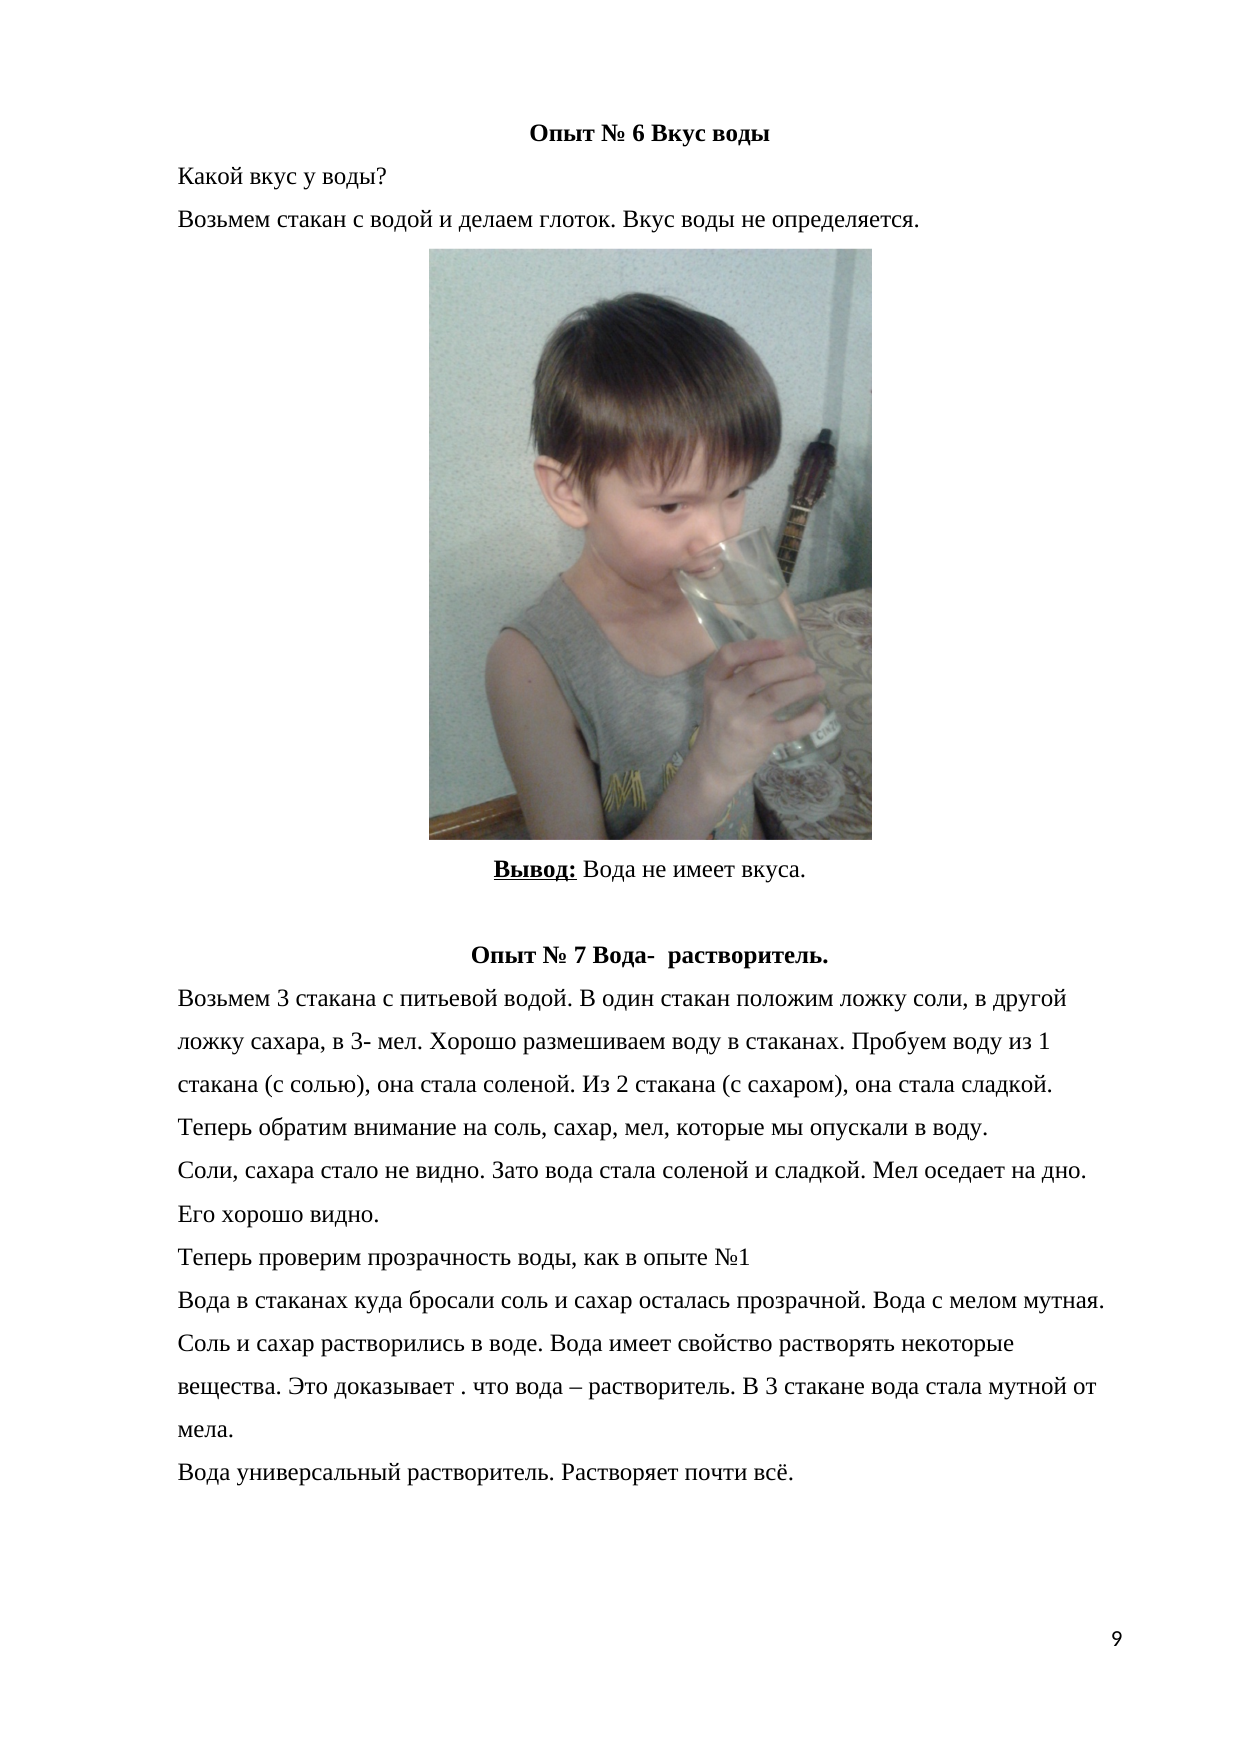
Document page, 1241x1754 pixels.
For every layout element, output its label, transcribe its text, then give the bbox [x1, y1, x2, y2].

text Вода универсальный растворитель. Растворяет почти всё. [177, 1457, 1122, 1486]
text Возьмем 3 стакана с питьевой водой. В один стакан положим ложку соли, в другой ложку сахара, в 3- мел. Хорошо размешиваем воду в стаканах. Пробуем воду из 1 стакана (с солью), она стала соленой. Из 2 стакана (с сахаром), она стала сладкой. Теперь обратим внимание на соль, сахар, мел, которые мы опускали в воду. Соли, сахара стало не видно. Зато вода стала соленой и сладкой. Мел оседает на дно. Его хорошо видно. Теперь проверим прозрачность воды, как в опыте №1 Вода в стаканах куда бросали соль и сахар осталась прозрачной. Вода с мелом мутная. Соль и сахар растворились в воде. Вода имеет свойство растворять некоторые вещества. Это доказывает . что вода – растворитель. В 3 стакане вода стала мутной от мела. [177, 983, 1122, 1443]
text Опыт № 7 Вода- растворитель. [177, 940, 1122, 969]
picture [429, 249, 872, 839]
text Вывод: Вода не имеет вкуса. [177, 854, 1122, 882]
text Какой вкус у воды? [177, 161, 1122, 190]
text Опыт № 6 Вкус воды [177, 118, 1122, 147]
text Возьмем стакан с водой и делаем глоток. Вкус воды не определяется. [177, 204, 1122, 233]
